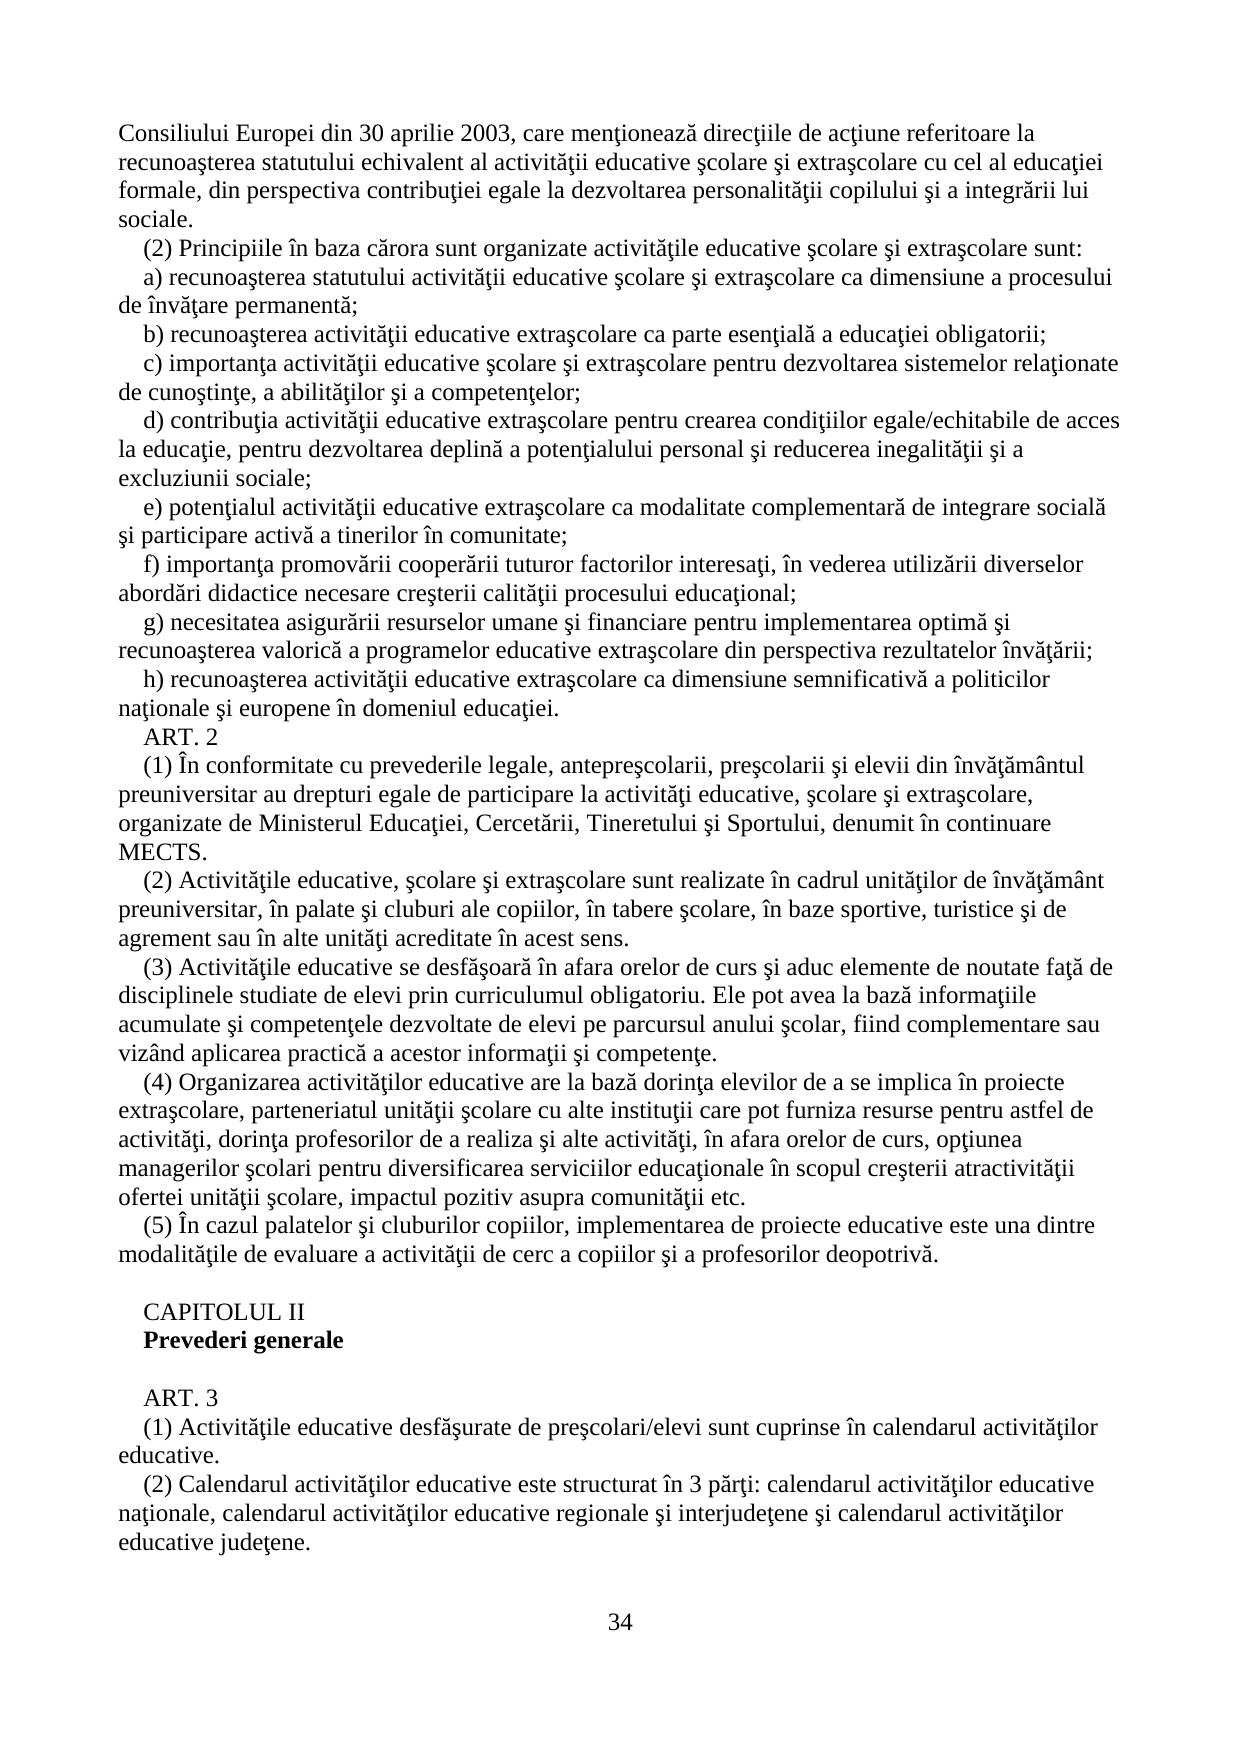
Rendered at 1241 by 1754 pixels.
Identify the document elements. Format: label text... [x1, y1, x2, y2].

text (2) Principiile în baza cărora sunt organizate activităţile educative şcolare şi extraşcolare sunt: [118, 233, 1122, 262]
text (5) În cazul palatelor şi cluburilor copiilor, implementarea de proiecte educative este una dintre modalităţile de evaluare a activităţii de cerc a copiilor şi a profesorilor deopotrivă. [118, 1211, 1122, 1268]
text g) necesitatea asigurării resurselor umane şi financiare pentru implementarea optimă şi recunoaşterea valorică a programelor educative extraşcolare din perspectiva rezultatelor învăţării; [118, 607, 1122, 664]
text CAPITOLUL II [118, 1297, 1122, 1326]
text d) contribuţia activităţii educative extraşcolare pentru crearea condiţiilor egale/echitabile de acces la educaţie, pentru dezvoltarea deplină a potenţialului personal şi reducerea inegalităţii şi a excluziunii sociale; [118, 406, 1122, 492]
text (4) Organizarea activităţilor educative are la bază dorinţa elevilor de a se implica în proiecte extraşcolare, parteneriatul unităţii şcolare cu alte instituţii care pot furniza resurse pentru astfel de activităţi, dorinţa profesorilor de a realiza şi alte activităţi, în afara orelor de curs, opţiunea managerilor şcolari pentru diversificarea serviciilor educaţionale în scopul creşterii atractivităţii ofertei unităţii şcolare, impactul pozitiv asupra comunităţii etc. [118, 1067, 1122, 1211]
text a) recunoaşterea statutului activităţii educative şcolare şi extraşcolare ca dimensiune a procesului de învăţare permanentă; [118, 262, 1122, 319]
text (3) Activităţile educative se desfăşoară în afara orelor de curs şi aduc elemente de noutate faţă de disciplinele studiate de elevi prin curriculumul obligatoriu. Ele pot avea la bază informaţiile acumulate şi competenţele dezvoltate de elevi pe parcursul anului şcolar, fiind complementare sau vizând aplicarea practică a acestor informaţii şi competenţe. [118, 952, 1122, 1067]
text b) recunoaşterea activităţii educative extraşcolare ca parte esenţială a educaţiei obligatorii; [118, 319, 1122, 348]
text e) potenţialul activităţii educative extraşcolare ca modalitate complementară de integrare socială şi participare activă a tinerilor în comunitate; [118, 492, 1122, 549]
text Prevederi generale [118, 1326, 1122, 1354]
text ART. 2 [118, 722, 1122, 751]
text c) importanţa activităţii educative şcolare şi extraşcolare pentru dezvoltarea sistemelor relaţionate de cunoştinţe, a abilităţilor şi a competenţelor; [118, 348, 1122, 406]
text ART. 3 [118, 1383, 1122, 1412]
text (2) Calendarul activităţilor educative este structurat în 3 părţi: calendarul activităţilor educative naţionale, calendarul activităţilor educative regionale şi interjudeţene şi calendarul activităţilor educative judeţene. [118, 1469, 1122, 1556]
text f) importanţa promovării cooperării tuturor factorilor interesaţi, în vederea utilizării diverselor abordări didactice necesare creşterii calităţii procesului educaţional; [118, 549, 1122, 607]
text (2) Activităţile educative, şcolare şi extraşcolare sunt realizate în cadrul unităţilor de învăţământ preuniversitar, în palate şi cluburi ale copiilor, în tabere şcolare, în baze sportive, turistice şi de agrement sau în alte unităţi acreditate în acest sens. [118, 866, 1122, 952]
text (1) Activităţile educative desfăşurate de preşcolari/elevi sunt cuprinse în calendarul activităţilor educative. [118, 1412, 1122, 1469]
text h) recunoaşterea activităţii educative extraşcolare ca dimensiune semnificativă a politicilor naţionale şi europene în domeniul educaţiei. [118, 664, 1122, 722]
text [118, 118, 1122, 233]
text (1) În conformitate cu prevederile legale, antepreşcolarii, preşcolarii şi elevii din învăţământul preuniversitar au drepturi egale de participare la activităţi educative, şcolare şi extraşcolare, organizate de Ministerul Educaţiei, Cercetării, Tineretului şi Sportului, denumit în continuare MECTS. [118, 751, 1122, 866]
